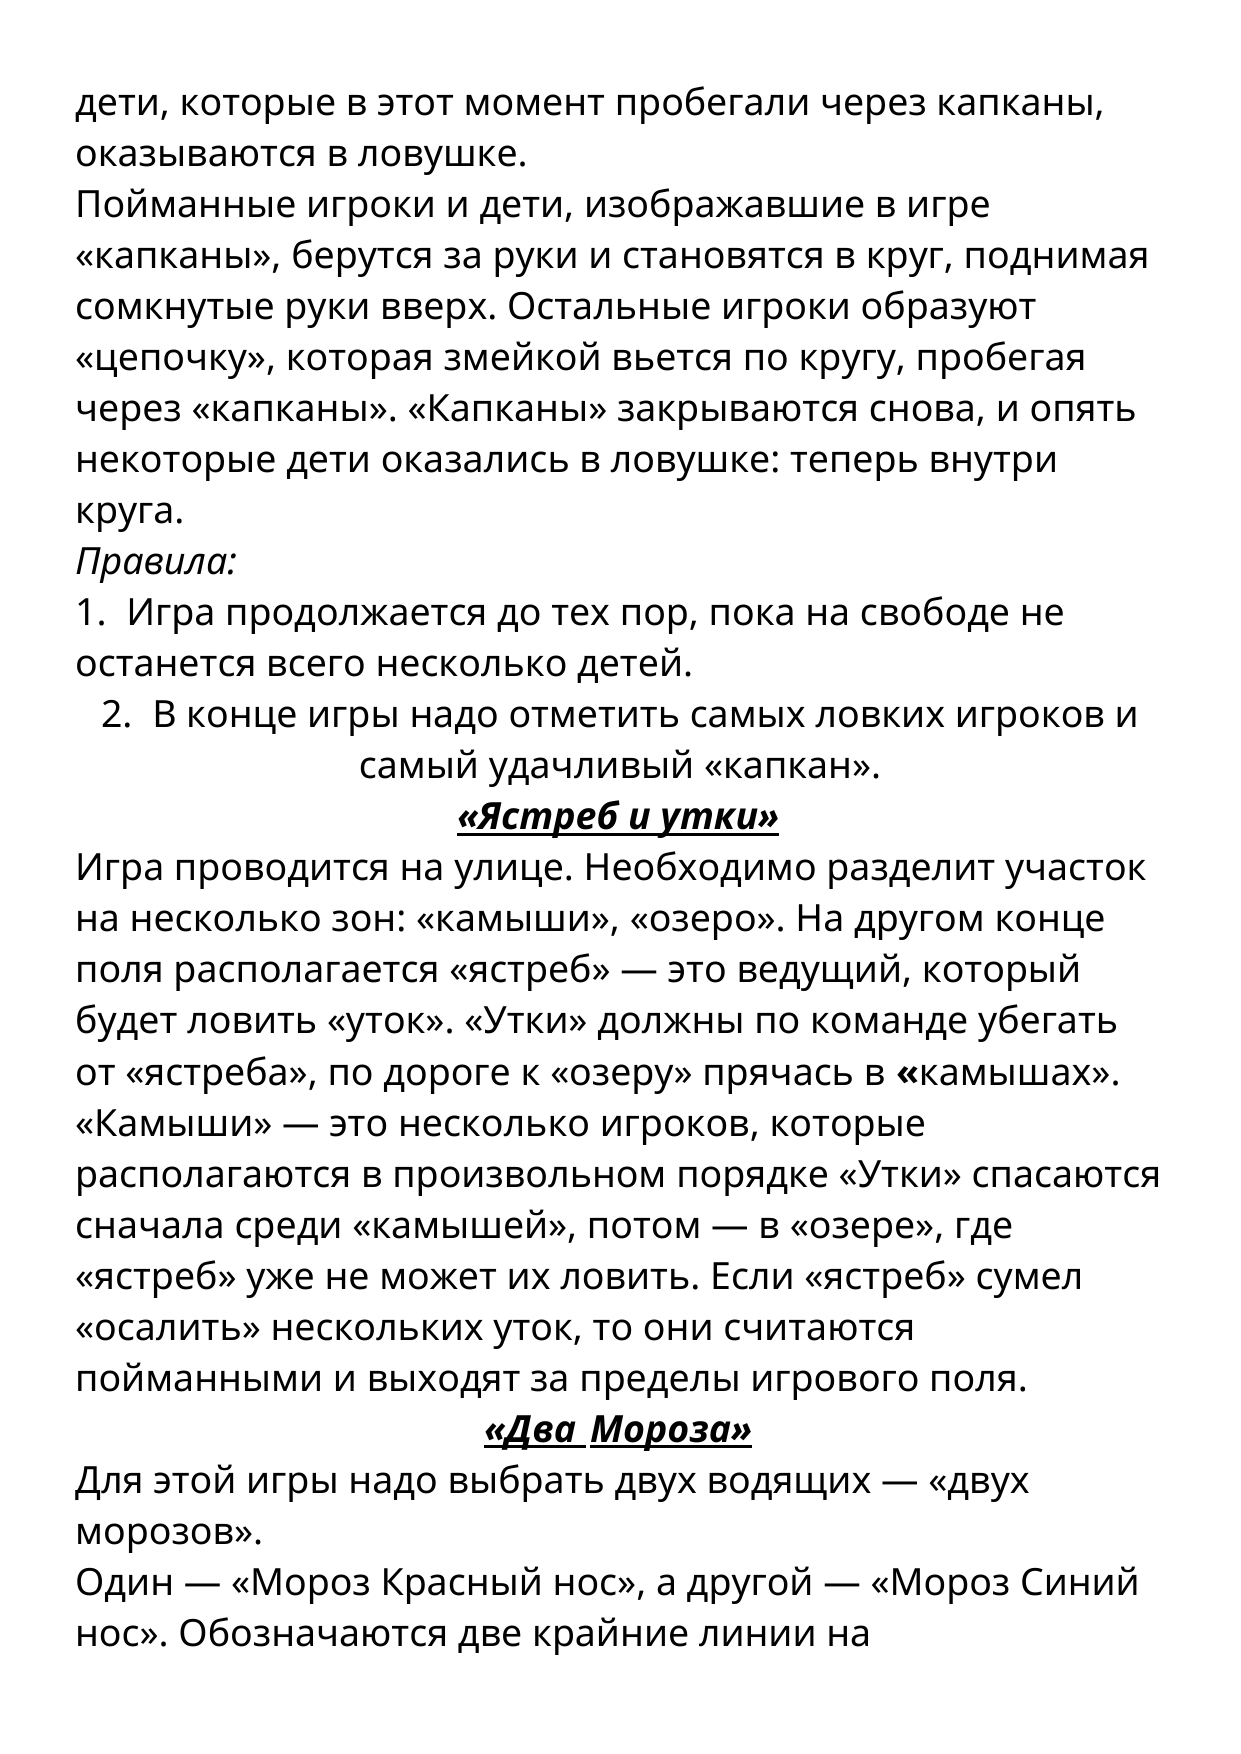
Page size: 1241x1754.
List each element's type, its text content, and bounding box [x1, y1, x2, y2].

text 2. В конце игры надо отметить самых ловких игроков и самый удачливый «капкан». [75, 687, 1165, 789]
text «Два Мороза» [75, 1402, 1165, 1453]
text 1. Игра продолжается до тех пор, пока на свободе не останется всего несколько детей. [75, 585, 1165, 687]
text Для этой игры надо выбрать двух водящих — «двух морозов». [75, 1453, 1165, 1555]
text Игра проводится на улице. Необходимо разделит участок на несколько зон: «камыши», «озеро». На другом конце поля располагается «ястреб» — это ведущий, который будет ловить «уток». «Утки» должны по команде убегать от «ястреба», по дороге к «озеру» прячась в «камышах». «Камыши» — это несколько игроков, которые располагаются в произвольном порядке «Утки» спасаются сначала среди «камышей», потом — в «озере», где «ястреб» уже не может их ловить. Если «ястреб» сумел «осалить» нескольких уток, то они считаются пойманными и выходят за пределы игрового поля. [75, 841, 1165, 1402]
text Правила: [75, 534, 1165, 585]
text Пойманные игроки и дети, изображавшие в игре «капканы», берутся за руки и становятся в круг, поднимая сомкнутые руки вверх. Остальные игроки образуют «цепочку», которая змейкой вьется по кругу, пробегая через «капканы». «Капканы» закрываются снова, и опять некоторые дети оказались в ловушке: теперь внутри круга. [75, 177, 1165, 534]
text «Ястреб и утки» [75, 789, 1165, 841]
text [75, 1555, 1165, 1657]
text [75, 75, 1165, 177]
